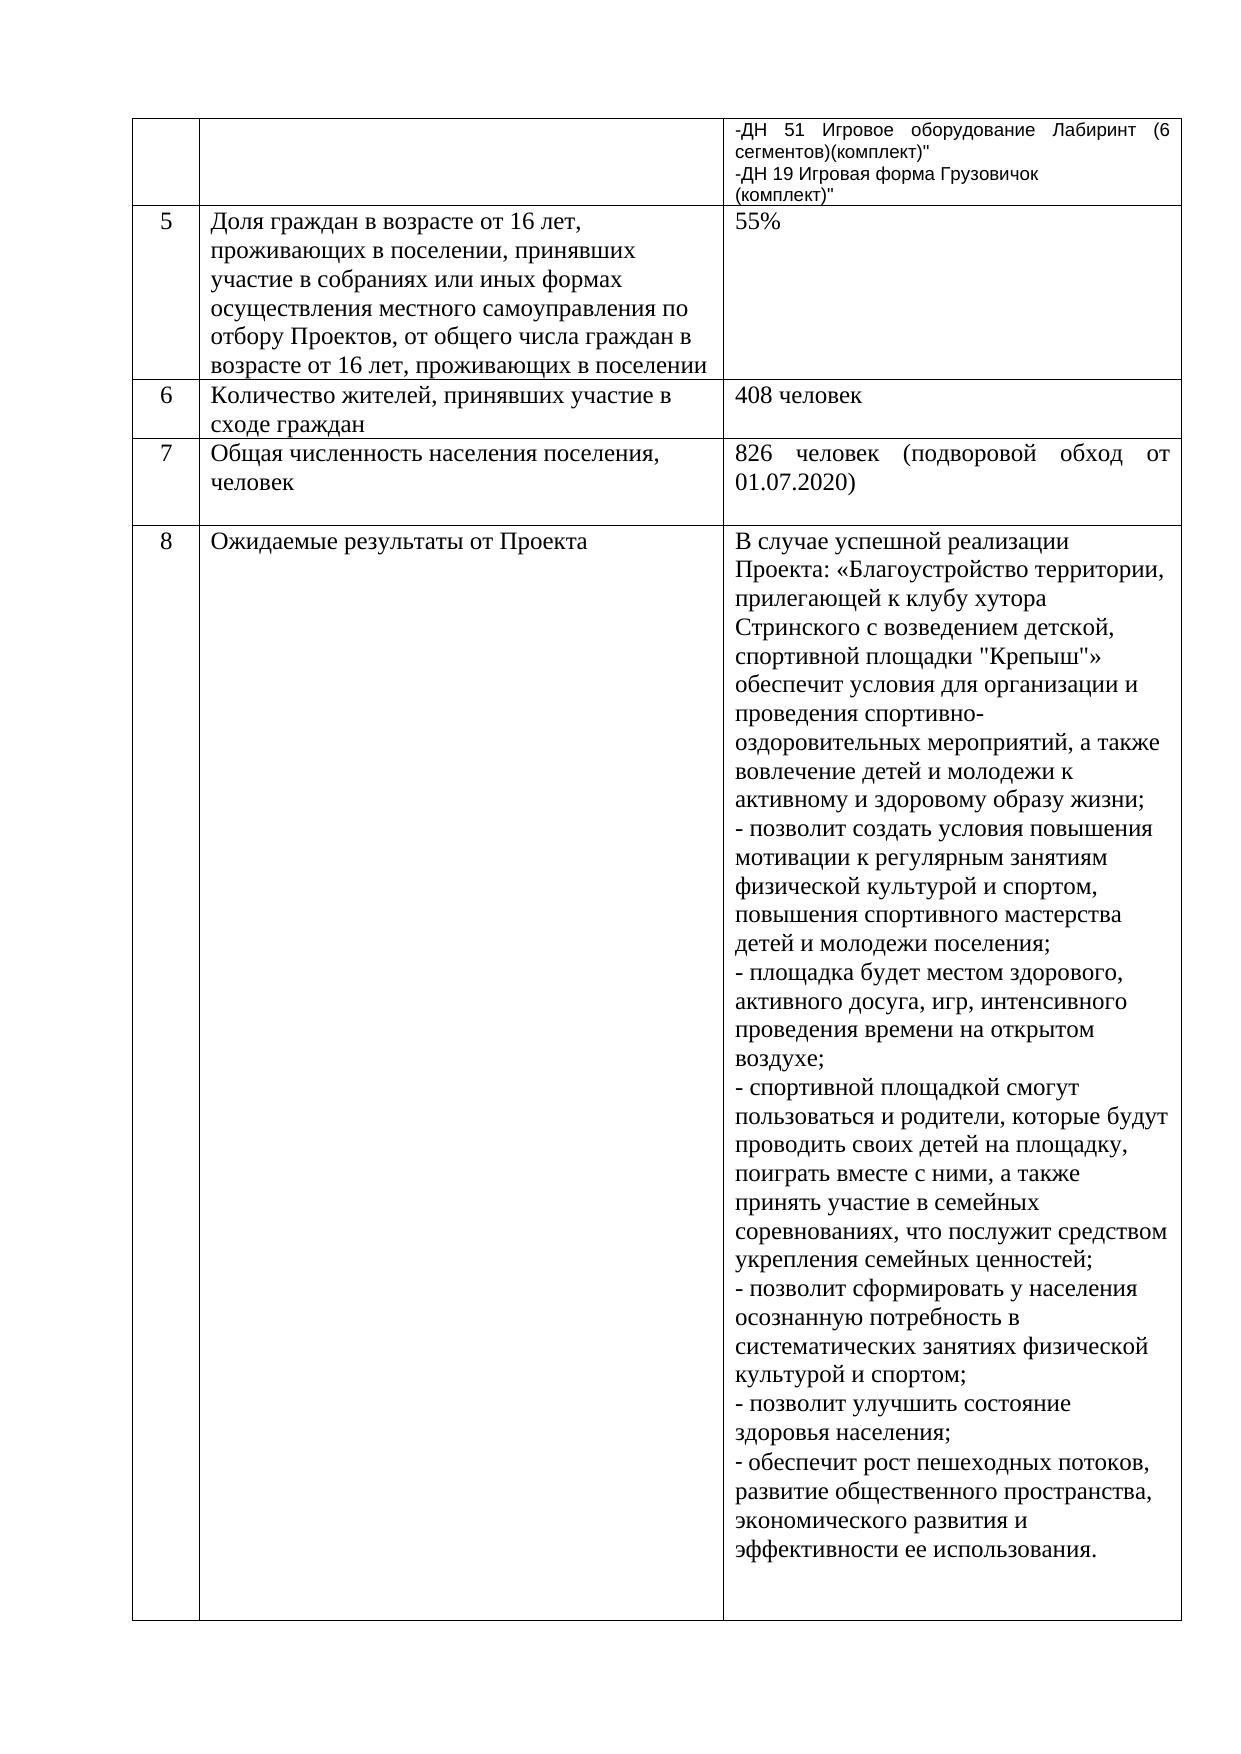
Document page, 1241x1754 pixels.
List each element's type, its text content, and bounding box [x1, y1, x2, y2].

table_cell 8 [133, 526, 199, 1620]
table_cell 6 [133, 380, 199, 437]
table_cell 5 [133, 206, 199, 379]
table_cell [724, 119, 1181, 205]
table_cell 4 [133, 119, 199, 205]
table_cell В случае успешной реализации Проекта: «Благоустройство территории, прилегающей к клубу хутора Стринского с возведением детской, спортивной площадки "Крепыш"» обеспечит условия для организации и проведения спортивно-оздоровительных мероприятий, а также вовлечение детей и молодежи к активному и здоровому образу жизни; - позволит создать условия повышения мотивации к регулярным занятиям физической культурой и спортом, повышения спортивного мастерства детей и молодежи поселения; - площадка будет местом здорового, активного досуга, игр, интенсивного проведения времени на открытом воздухе; - спортивной площадкой смогут пользоваться и родители, которые будут проводить своих детей на площадку, поиграть вместе с ними, а также принять участие в семейных соревнованиях, что послужит средством укрепления семейных ценностей; - позволит сформировать у населения осознанную потребность в систематических занятиях физической культурой и спортом; - позволит улучшить состояние здоровья населения; - обеспечит рост пешеходных потоков, развитие общественного пространства, экономического развития и эффективности ее использования. [724, 526, 1181, 1620]
table_cell 826 человек (подворовой обход от 01.07.2020) [724, 439, 1181, 525]
table_cell Доля граждан в возрасте от 16 лет, проживающих в поселении, принявших участие в собраниях или иных формах осуществления местного самоуправления по отбору Проектов, от общего числа граждан в возрасте от 16 лет, проживающих в поселении [200, 206, 723, 379]
table_cell 408 человек [724, 380, 1181, 437]
table_cell 55% [724, 206, 1181, 379]
table_cell Общая численность населения поселения, человек [200, 439, 723, 525]
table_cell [200, 119, 723, 205]
table_cell Ожидаемые результаты от Проекта [200, 526, 723, 1620]
table_cell 7 [133, 439, 199, 525]
table_cell Количество жителей, принявших участие в сходе граждан [200, 380, 723, 437]
